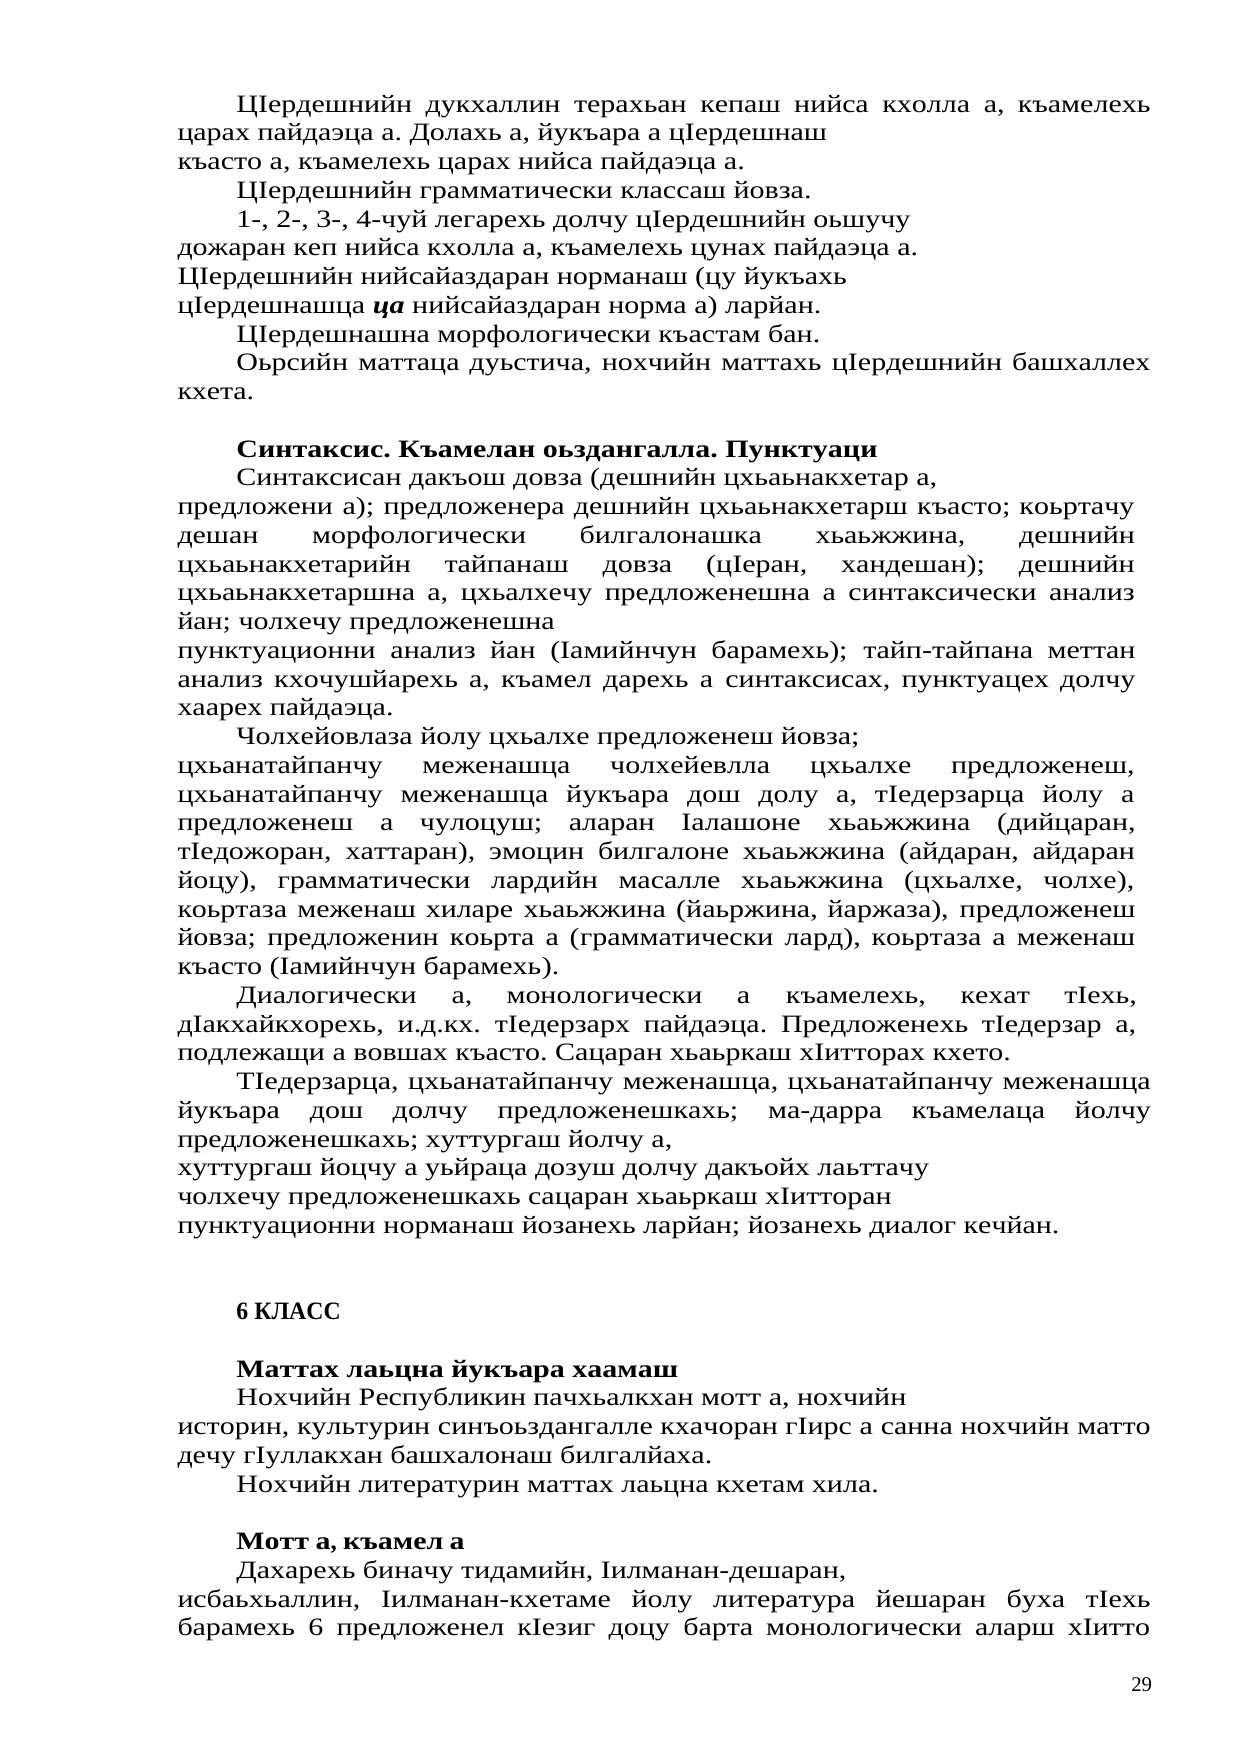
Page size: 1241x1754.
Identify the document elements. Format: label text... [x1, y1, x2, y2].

text чолхечу предложенешкахь сацаран хьаьркаш хӀитторан [177, 1181, 1152, 1210]
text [177, 1584, 1152, 1641]
text ЦӀердешнашна морфологически къастам бан. [177, 319, 1152, 347]
text Нохчийн литературин маттах лаьцна кхетам хила. [177, 1469, 1152, 1497]
text историн, культурин синъоьздангалле кхачоран гӀирс а санна нохчийн матто дечу гӀуллакхан башхалонаш билгалйаха. [177, 1411, 1152, 1469]
text къасто а, къамелехь царах нийса пайдаэца а. [162, 146, 1152, 175]
text Нохчийн Республикин пачхьалкхан мотт а, нохчийн [177, 1382, 1152, 1411]
text цӀердешнашца ца нийсайаздаран норма а) ларйан. [177, 290, 1152, 319]
text ЦӀердешнийн дукхаллин терахьан кепаш нийса кхолла а, къамелехь царах пайдаэца а. Долахь а, йукъара а цӀердешнаш [177, 89, 1152, 146]
text Маттах лаьцна йукъара хаамаш [177, 1354, 1152, 1382]
text цхьанатайпанчу меженашца чолхейевлла цхьалхе предложенеш, цхьанатайпанчу меженашца йукъара дош долу а, тӀедерзарца йолу а предложенеш а чулоцуш; аларан Ӏалашоне хьаьжжина (дийцаран, тӀедожоран, хаттаран), эмоцин билгалоне хьаьжжина (айдаран, айдаран йоцу), грамматически лардийн масалле хьаьжжина (цхьалхе, чолхе), коьртаза меженаш хиларе хьаьжжина (йаьржина, йаржаза), предложенеш йовза; предложенин коьрта а (грамматически лард), коьртаза а меженаш къасто (Ӏамийнчун барамехь). [177, 750, 1136, 980]
text пунктуационни анализ йан (Ӏамийнчун барамехь); тайп-тайпана меттан анализ кхочушйарехь а, къамел дарехь а синтаксисах, пунктуацех долчу хаарех пайдаэца. [177, 635, 1136, 721]
text Мотт а, къамел а [177, 1526, 1152, 1555]
text Дахарехь биначу тидамийн, Ӏилманан-дешаран, [177, 1555, 1152, 1584]
text ЦӀердешнийн нийсайаздаран норманаш (цу йукъахь [177, 261, 1152, 290]
text ТӀедерзарца, цхьанатайпанчу меженашца, цхьанатайпанчу меженашца йукъара дош долчу предложенешкахь; ма-дарра къамелаца йолчу предложенешкахь; хуттургаш йолчу а, [177, 1066, 1152, 1152]
text дожаран кеп нийса кхолла а, къамелехь цунах пайдаэца а. [177, 232, 1152, 261]
text предложени а); предложенера дешнийн цхьаьнакхетарш къасто; коьртачу дешан морфологически билгалонашка хьаьжжина, дешнийн цхьаьнакхетарийн тайпанаш довза (цӀеран, хандешан); дешнийн цхьаьнакхетаршна а, цхьалхечу предложенешна а синтаксически анализ йан; чолхечу предложенешна [177, 491, 1136, 635]
text 1-, 2-, 3-, 4-чуй легарехь долчу цӀердешнийн оьшучу [177, 204, 1152, 232]
text хуттургаш йоцчу а уьйраца дозуш долчу дакъойх лаьттачу [177, 1152, 1152, 1181]
text ЦӀердешнийн грамматически классаш йовза. [177, 175, 1152, 204]
text Диалогически а, монологически а къамелехь, кехат тӀехь, дӀакхайкхорехь, и.д.кх. тӀедерзарх пайдаэца. Предложенехь тӀедерзар а, подлежащи а вовшах къасто. Сацаран хьаьркаш хӀитторах кхето. [177, 980, 1137, 1066]
text Оьрсийн маттаца дуьстича, нохчийн маттахь цӀердешнийн башхаллех кхета. [177, 347, 1152, 405]
text пунктуационни норманаш йозанехь ларйан; йозанехь диалог кечйан. [177, 1210, 1152, 1239]
text Синтаксис. Къамелан оьздангалла. Пунктуаци [177, 434, 1152, 462]
text Чолхейовлаза йолу цхьалхе предложенеш йовза; [177, 721, 1136, 750]
text 6 КЛАСС [177, 1296, 1152, 1325]
text Синтаксисан дакъош довза (дешнийн цхьаьнакхетар а, [177, 462, 1136, 491]
